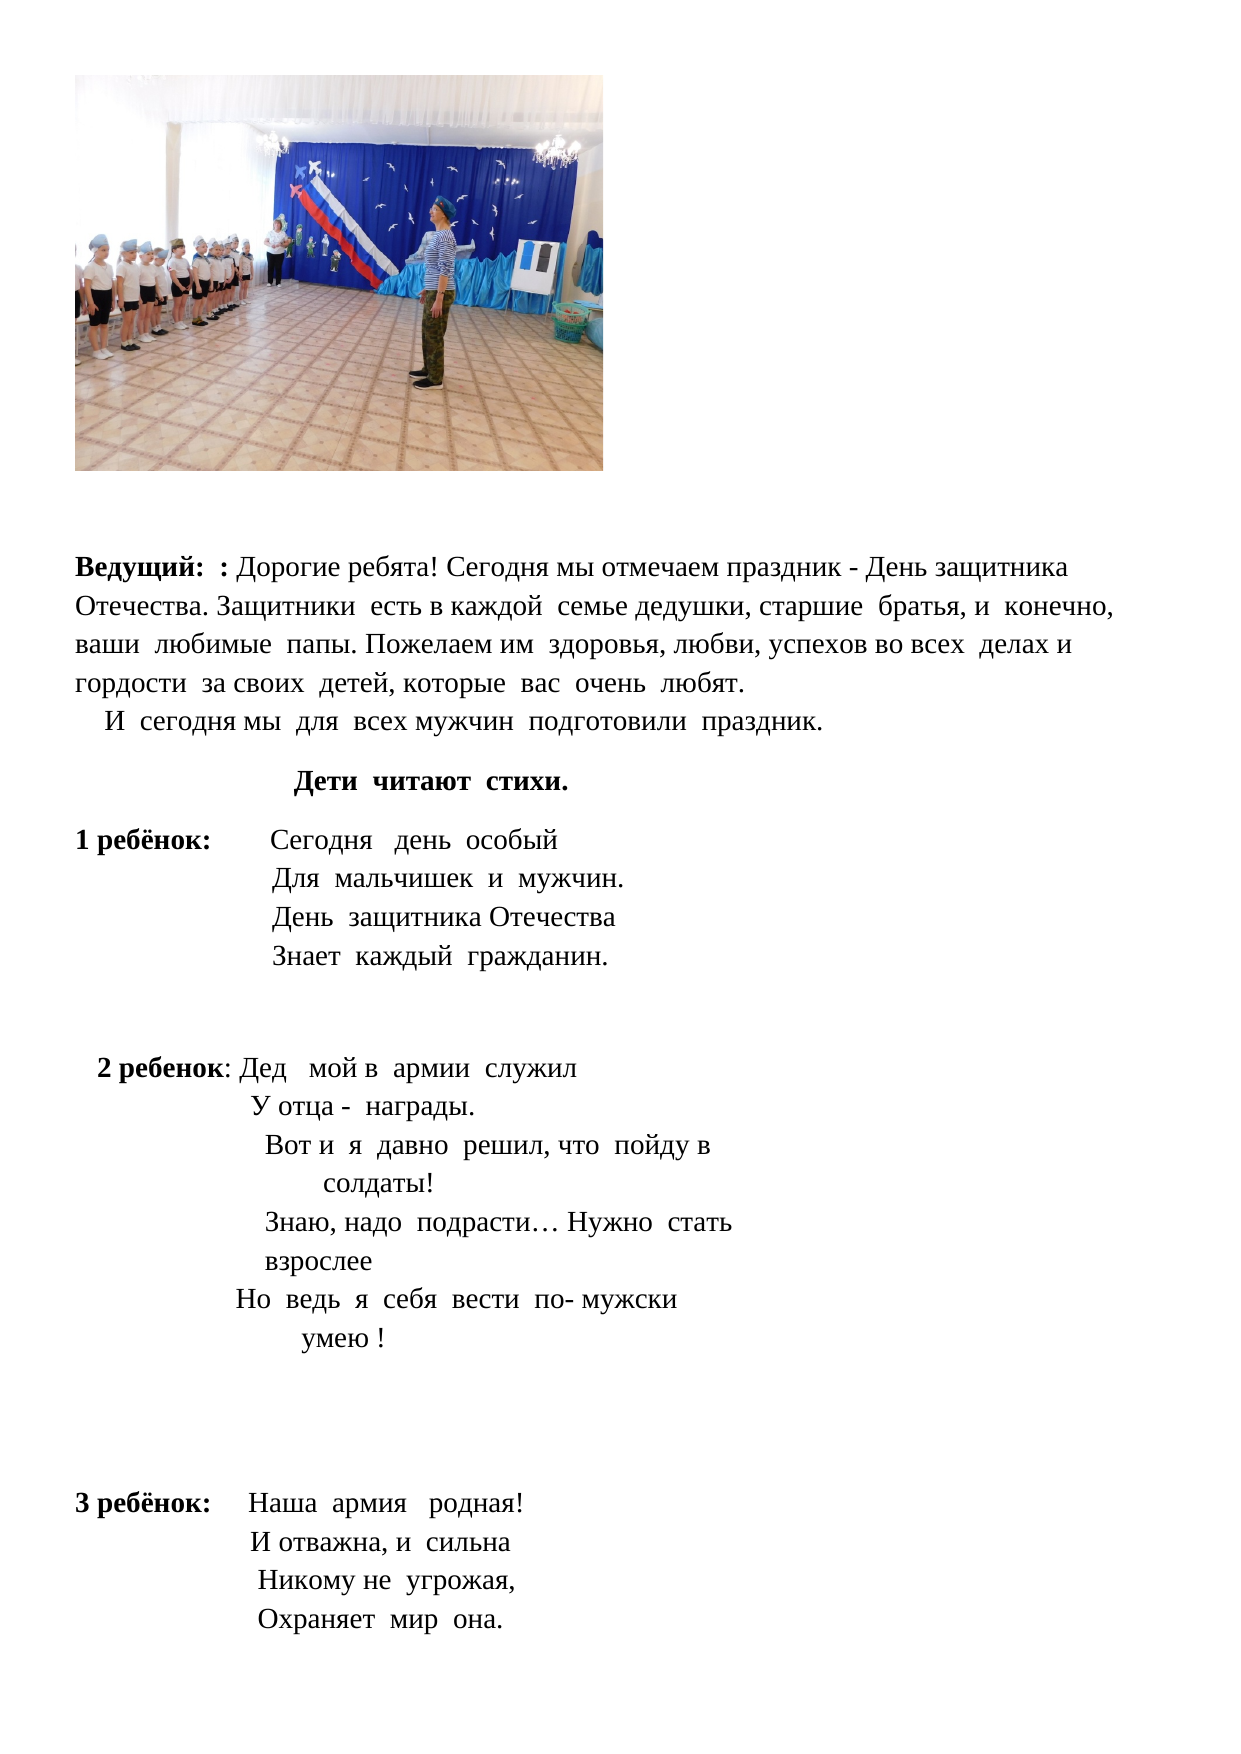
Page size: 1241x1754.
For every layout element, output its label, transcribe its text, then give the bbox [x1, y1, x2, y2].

picture [75, 75, 604, 471]
text Ведущий: : Дорогие ребята! Сегодня мы отмечаем праздник - День защитника Отечества. Защитники есть в каждой семье дедушки, старшие братья, и конечно, ваши любимые папы. Пожелаем им здоровья, любви, успехов во всех делах и гордости за своих детей, которые вас очень любят. И сегодня мы для всех мужчин подготовили праздник. [75, 549, 1165, 737]
text 2 ребенок: Дед мой в армии служил У отца - награды. Вот и я давно решил, что пойду в солдаты! Знаю, надо подрасти… Нужно стать взрослее Но ведь я себя вести по- мужски умею ! [75, 1050, 1165, 1353]
text 3 ребёнок: Наша армия родная! И отважна, и сильна Никому не угрожая, Охраняет мир она. [75, 1485, 1165, 1634]
text 1 ребёнок: Сегодня день особый Для мальчишек и мужчин. День защитника Отечества Знает каждый гражданин. [75, 822, 1165, 971]
text Дети читают стихи. [75, 763, 1165, 796]
